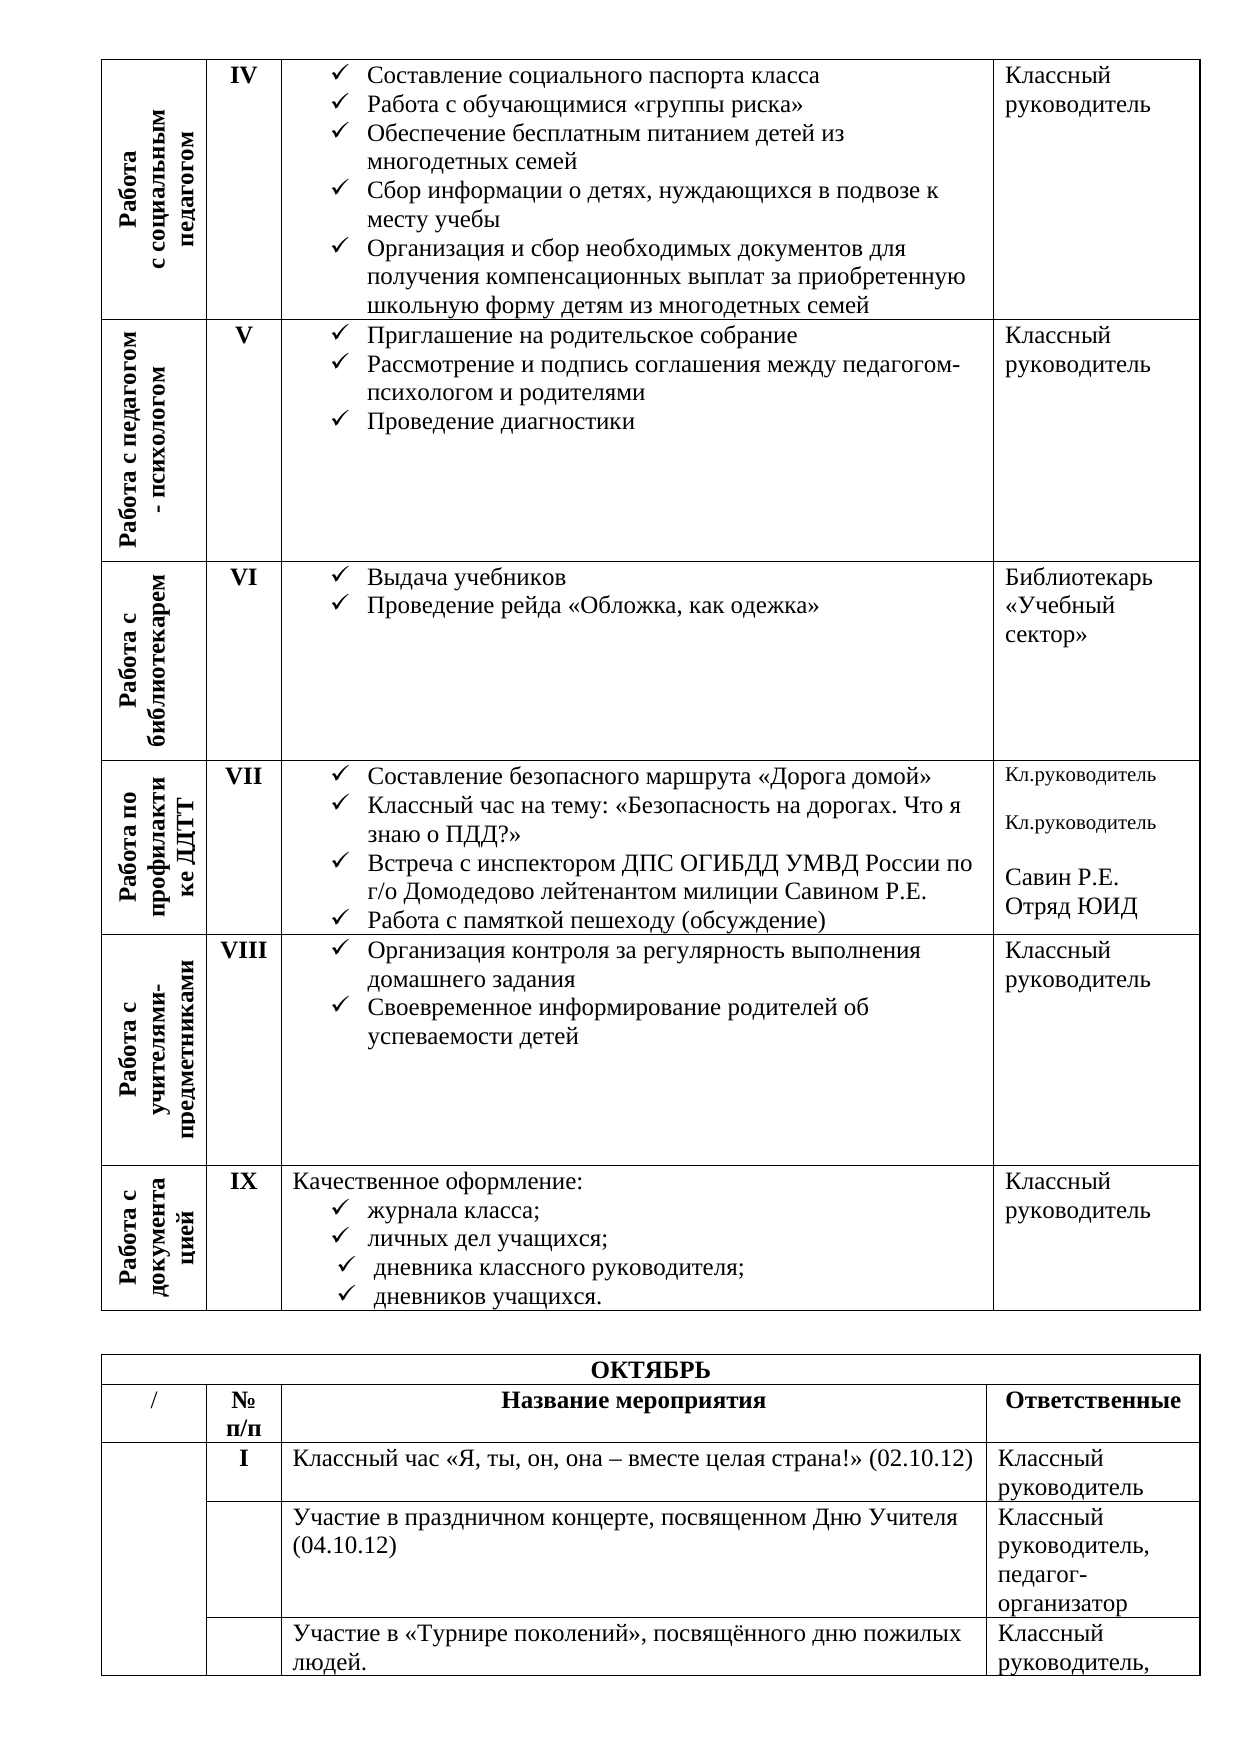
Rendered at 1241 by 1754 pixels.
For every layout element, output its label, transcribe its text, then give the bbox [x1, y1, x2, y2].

table_cell Работа с учителями-предметниками [102, 935, 206, 1165]
table_cell Приглашение на родительское собрание Рассмотрение и подпись соглашения между педагогом-психологом и родителями Проведение диагностики [282, 320, 993, 561]
table_cell Классный руководитель [987, 1443, 1199, 1501]
table_cell Библиотекарь «Учебный сектор» [994, 562, 1199, 760]
table_cell Классный руководитель [994, 1166, 1199, 1310]
table_cell Участие в праздничном концерте, посвященном Дню Учителя (04.10.12) [282, 1502, 986, 1617]
table_cell V [207, 320, 281, 561]
table_cell VI [207, 562, 281, 760]
table_cell Название мероприятия [282, 1385, 986, 1442]
table_cell Классный час «Я, ты, он, она – вместе целая страна!» (02.10.12) [282, 1443, 986, 1501]
table_cell Выдача учебников Проведение рейда «Обложка, как одежка» [282, 562, 993, 760]
table_cell IX [207, 1166, 281, 1310]
table_cell Классный руководитель [994, 60, 1199, 319]
table_cell Работа с документацией [102, 1166, 206, 1310]
table_cell Кл.руководитель Кл.руководитель Савин Р.Е. Отряд ЮИД [994, 761, 1199, 934]
table_cell VIII [207, 935, 281, 1165]
table_cell [102, 1443, 206, 1675]
table_cell Организация контроля за регулярность выполнения домашнего задания Своевременное информирование родителей об успеваемости детей [282, 935, 993, 1165]
table_cell [207, 1502, 281, 1617]
table_cell Ответственные [987, 1385, 1199, 1442]
table_cell № п/п [207, 1385, 281, 1442]
table_cell Работа с библиотекарем [102, 562, 206, 760]
table_cell VII [207, 761, 281, 934]
table_cell Классный руководитель [994, 320, 1199, 561]
table_cell IV [207, 60, 281, 319]
table_cell Работа с педагогом - психологом [102, 320, 206, 561]
table_header ОКТЯБРЬ [102, 1355, 1199, 1384]
table_cell / [102, 1385, 206, 1442]
table_cell Составление безопасного маршрута «Дорога домой» Классный час на тему: «Безопасность на дорогах. Что я знаю о ПДД?» Встреча с инспектором ДПС ОГИБДД УМВД России по г/о Домодедово лейтенантом милиции Савином Р.Е. Работа с памяткой пешеходу (обсуждение) [282, 761, 993, 934]
table_cell Составление социального паспорта класса Работа с обучающимися «группы риска» Обеспечение бесплатным питанием детей из многодетных семей Сбор информации о детях, нуждающихся в подвозе к месту учебы Организация и сбор необходимых документов для получения компенсационных выплат за приобретенную школьную форму детям из многодетных семей [282, 60, 993, 319]
table_cell I [207, 1443, 281, 1501]
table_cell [282, 1618, 986, 1675]
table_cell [987, 1618, 1199, 1675]
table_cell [987, 1502, 1199, 1617]
table_cell Качественное оформление: журнала класса; личных дел учащихся; дневника классного руководителя; дневников учащихся. [282, 1166, 993, 1310]
table_cell Классный руководитель [994, 935, 1199, 1165]
table_cell Работа с социальным педагогом [102, 60, 206, 319]
table_cell Работа по профилактике ДДТТ [102, 761, 206, 934]
table_cell [207, 1618, 281, 1675]
